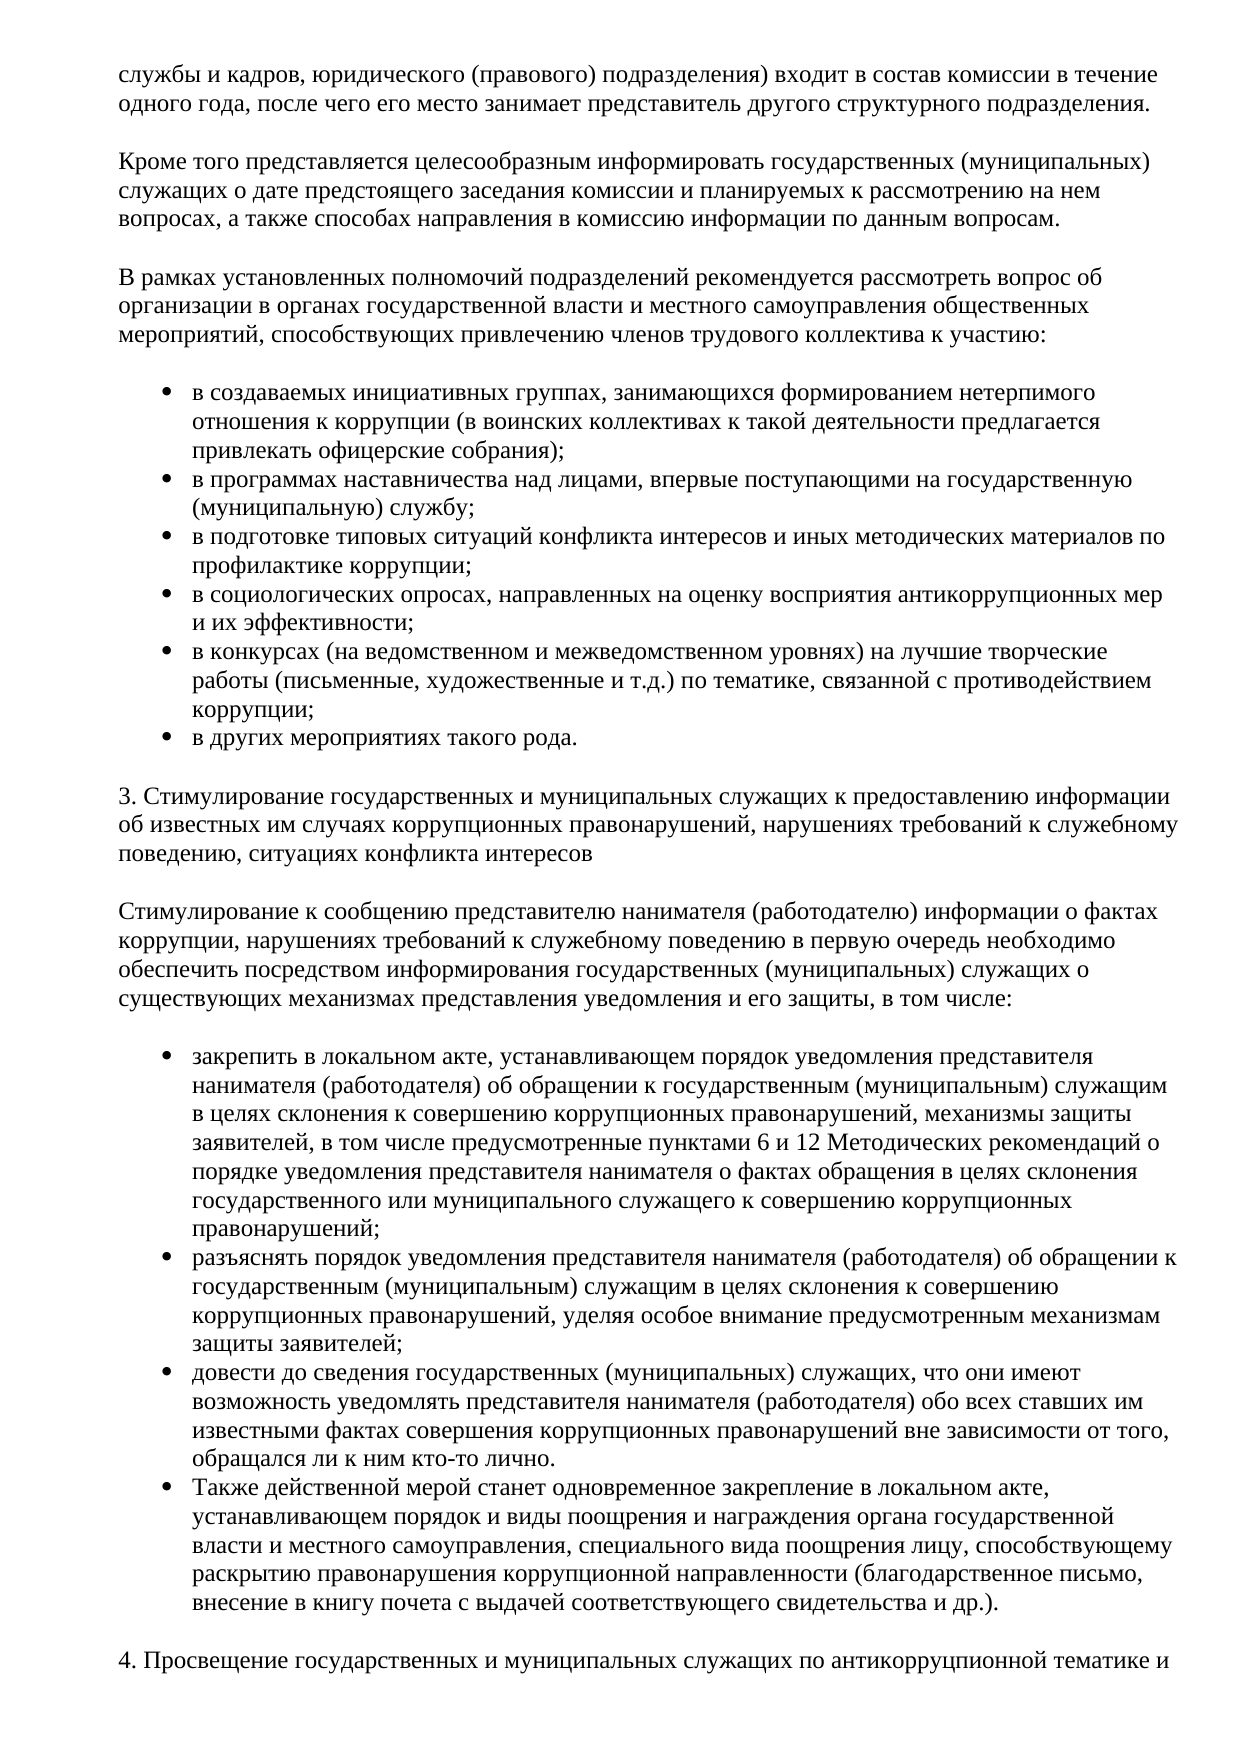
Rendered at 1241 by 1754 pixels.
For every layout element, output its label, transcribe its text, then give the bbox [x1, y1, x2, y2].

text 3. Стимулирование государственных и муниципальных служащих к предоставлению информации об известных им случаях коррупционных правонарушений, нарушениях требований к служебному поведению, ситуациях конфликта интересов [118, 781, 1181, 867]
list в социологических опросах, направленных на оценку восприятия антикоррупционных мер и их эффективности; [162, 579, 1181, 636]
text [118, 1645, 1181, 1674]
list в конкурсах (на ведомственном и межведомственном уровнях) на лучшие творческие работы (письменные, художественные и т.д.) по тематике, связанной с противодействием коррупции; [162, 636, 1181, 722]
text В рамках установленных полномочий подразделений рекомендуется рассмотреть вопрос об организации в органах государственной власти и местного самоуправления общественных мероприятий, способствующих привлечению членов трудового коллектива к участию: [118, 262, 1181, 348]
list в программах наставничества над лицами, впервые поступающими на государственную (муниципальную) службу; [162, 464, 1181, 521]
list в создаваемых инициативных группах, занимающихся формированием нетерпимого отношения к коррупции (в воинских коллективах к такой деятельности предлагается привлекать офицерские собрания); [162, 377, 1181, 464]
list Также действенной мерой станет одновременное закрепление в локальном акте, устанавливающем порядок и виды поощрения и награждения органа государственной власти и местного самоуправления, специального вида поощрения лицу, способствующему раскрытию правонарушения коррупционной направленности (благодарственное письмо, внесение в книгу почета с выдачей соответствующего свидетельства и др.). [162, 1472, 1181, 1616]
list довести до сведения государственных (муниципальных) служащих, что они имеют возможность уведомлять представителя нанимателя (работодателя) обо всех ставших им известными фактах совершения коррупционных правонарушений вне зависимости от того, обращался ли к ним кто-то лично. [162, 1357, 1181, 1472]
list в подготовке типовых ситуаций конфликта интересов и иных методических материалов по профилактике коррупции; [162, 521, 1181, 579]
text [118, 59, 1181, 117]
text Стимулирование к сообщению представителю нанимателя (работодателю) информации о фактах коррупции, нарушениях требований к служебному поведению в первую очередь необходимо обеспечить посредством информирования государственных (муниципальных) служащих о существующих механизмах представления уведомления и его защиты, в том числе: [118, 896, 1181, 1011]
list в других мероприятиях такого рода. [162, 722, 1181, 751]
text Кроме того представляется целесообразным информировать государственных (муниципальных) служащих о дате предстоящего заседания комиссии и планируемых к рассмотрению на нем вопросах, а также способах направления в комиссию информации по данным вопросам. [118, 146, 1181, 232]
list закрепить в локальном акте, устанавливающем порядок уведомления представителя нанимателя (работодателя) об обращении к государственным (муниципальным) служащим в целях склонения к совершению коррупционных правонарушений, механизмы защиты заявителей, в том числе предусмотренные пунктами 6 и 12 Методических рекомендаций о порядке уведомления представителя нанимателя о фактах обращения в целях склонения государственного или муниципального служащего к совершению коррупционных правонарушений; [162, 1041, 1181, 1242]
list разъяснять порядок уведомления представителя нанимателя (работодателя) об обращении к государственным (муниципальным) служащим в целях склонения к совершению коррупционных правонарушений, уделяя особое внимание предусмотренным механизмам защиты заявителей; [162, 1242, 1181, 1357]
